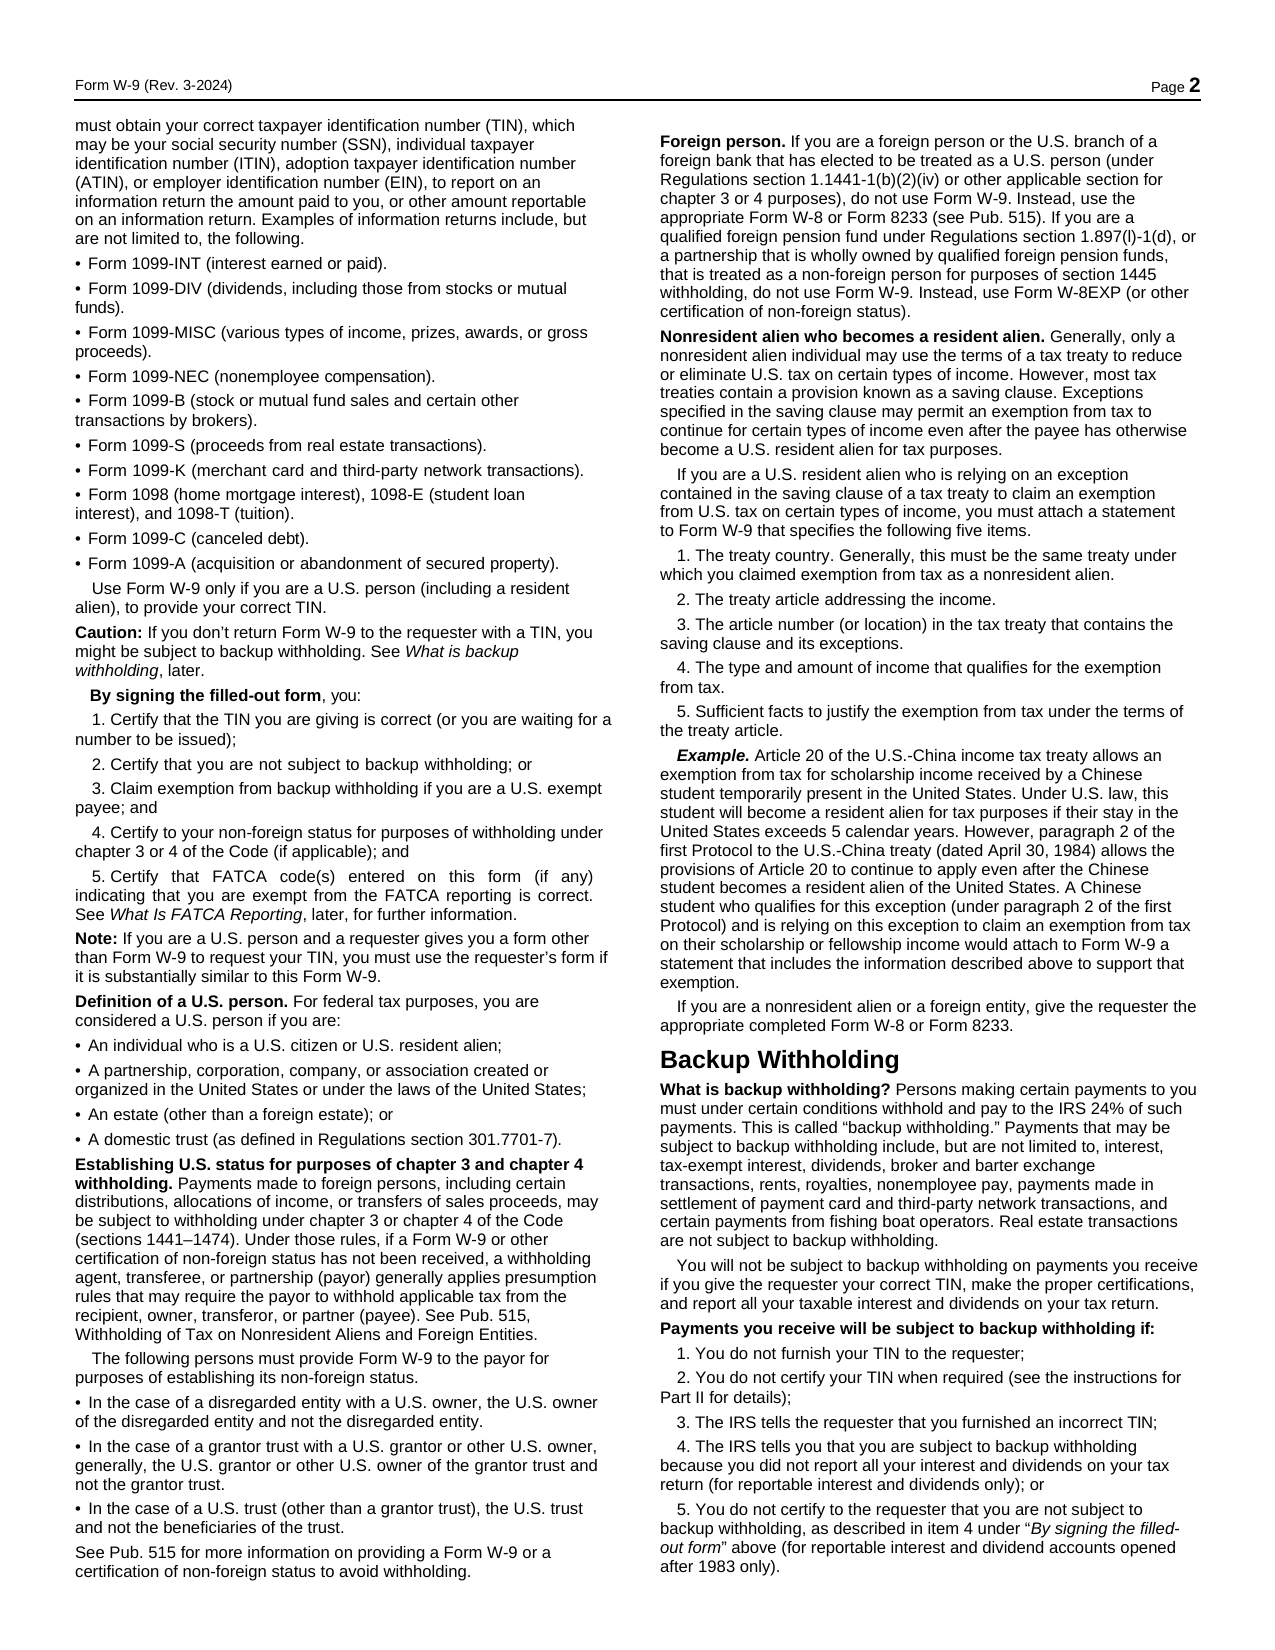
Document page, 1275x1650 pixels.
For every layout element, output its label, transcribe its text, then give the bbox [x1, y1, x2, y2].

text You will not be subject to backup withholding on payments you receive if you give the requester your correct TIN, make the proper certifications, and report all your taxable interest and dividends on your tax return. [660, 1256, 1200, 1313]
text What is backup withholding? Persons making certain payments to you must under certain conditions withhold and pay to the IRS 24% of such payments. This is called “backup withholding.” Payments that may be subject to backup withholding include, but are not limited to, interest, tax-exempt interest, dividends, broker and barter exchange transactions, rents, royalties, nonemployee pay, payments made in settlement of payment card and third-party network transactions, and certain payments from fishing boat operators. Real estate transactions are not subject to backup withholding. [660, 1081, 1198, 1250]
list Form 1099-K (merchant card and third-party network transactions). [75, 460, 618, 479]
list Form 1099-DIV (dividends, including those from stocks or mutual funds). [75, 279, 573, 317]
list You do not certify your TIN when required (see the instructions for Part II for details); [660, 1369, 1186, 1407]
list The treaty article addressing the income. [676, 590, 1212, 609]
text Definition of a U.S. person. For federal tax purposes, you are considered a U.S. person if you are: [75, 992, 603, 1030]
list Form 1099-S (proceeds from real estate transactions). [75, 435, 618, 454]
text If you are a nonresident alien or a foreign entity, give the requester the appropriate completed Form W-8 or Form 8233. [660, 997, 1212, 1035]
list You do not certify to the requester that you are not subject to backup withholding, as described in item 4 under “By signing the filled- out form” above (for reportable interest and dividend accounts opened after 1983 only). [660, 1500, 1190, 1576]
list Form 1099-NEC (nonemployee compensation). [75, 367, 618, 386]
list Form 1099-A (acquisition or abandonment of secured property). [75, 554, 618, 573]
list Form 1099-B (stock or mutual fund sales and certain other transactions by brokers). [75, 392, 524, 429]
list The type and amount of income that qualifies for the exemption from tax. [660, 659, 1168, 697]
subtitle Payments you receive will be subject to backup withholding if: [660, 1319, 1212, 1338]
list The IRS tells the requester that you furnished an incorrect TIN; [676, 1412, 1212, 1432]
list Sufficient facts to justify the exemption from tax under the terms of the treaty article. [660, 703, 1193, 740]
text The following persons must provide Form W-9 to the payor for purposes of establishing its non-foreign status. [75, 1349, 603, 1387]
list An individual who is a U.S. citizen or U.S. resident alien; [75, 1036, 618, 1055]
list You do not furnish your TIN to the requester; [676, 1344, 1212, 1363]
list The IRS tells you that you are subject to backup withholding because you did not report all your interest and dividends on your tax return (for reportable interest and dividends only); or [660, 1438, 1177, 1494]
list A partnership, corporation, company, or association created or organized in the United States or under the laws of the United States; [75, 1061, 592, 1099]
list Form 1099-MISC (various types of income, prizes, awards, or gross proceeds). [75, 323, 591, 361]
list In the case of a disregarded entity with a U.S. owner, the U.S. owner of the disregarded entity and not the disregarded entity. [75, 1393, 598, 1431]
text Foreign person. If you are a foreign person or the U.S. branch of a foreign bank that has elected to be treated as a U.S. person (under Regulations section 1.1441-1(b)(2)(iv) or other applicable section for chapter 3 or 4 purposes), do not use Form W-9. Instead, use the appropriate Form W-8 or Form 8233 (see Pub. 515). If you are a qualified foreign pension fund under Regulations section 1.897(l)-1(d), or a partnership that is wholly owned by qualified foreign pension funds, that is treated as a non-foreign person for purposes of section 1445 withholding, do not use Form W-9. Instead, use Form W-8EXP (or other certification of non-foreign status). [660, 133, 1196, 321]
list An estate (other than a foreign estate); or [75, 1105, 618, 1124]
list Certify that the TIN you are giving is correct (or you are waiting for a number to be issued); [75, 711, 614, 748]
list Certify that FATCA code(s) entered on this form (if any) indicating that you are exempt from the FATCA reporting is correct. See What Is FATCA Reporting, later, for further information. [75, 867, 594, 924]
text If you are a U.S. resident alien who is relying on an exception contained in the saving clause of a tax treaty to claim an exemption from U.S. tax on certain types of income, you must attach a statement to Form W-9 that specifies the following five items. [660, 465, 1187, 540]
list A domestic trust (as defined in Regulations section 301.7701-7). [75, 1130, 618, 1149]
text Nonresident alien who becomes a resident alien. Generally, only a nonresident alien individual may use the terms of a tax treaty to reduce or eliminate U.S. tax on certain types of income. However, most tax treaties contain a provision known as a saving clause. Exceptions specified in the saving clause may permit an exemption from tax to continue for certain types of income even after the payee has otherwise become a U.S. resident alien for tax purposes. [660, 327, 1192, 459]
subtitle By signing the filled-out form, you: [89, 686, 618, 705]
list Certify that you are not subject to backup withholding; or [92, 754, 618, 773]
text Use Form W-9 only if you are a U.S. person (including a resident alien), to provide your correct TIN. [75, 579, 603, 617]
list Certify to your non-foreign status for purposes of withholding under chapter 3 or 4 of the Code (if applicable); and [75, 823, 613, 861]
list Claim exemption from backup withholding if you are a U.S. exempt payee; and [75, 779, 610, 817]
list In the case of a U.S. trust (other than a grantor trust), the U.S. trust and not the beneficiaries of the trust. [75, 1499, 585, 1537]
text Establishing U.S. status for purposes of chapter 3 and chapter 4 withholding. Payments made to foreign persons, including certain distributions, allocations of income, or transfers of sales proceeds, may be subject to withholding under chapter 3 or chapter 4 of the Code (sections 1441–1474). Under those rules, if a Form W-9 or other certification of non-foreign status has not been received, a withholding agent, transferee, or partnership (payor) generally applies presumption rules that may require the payor to withhold applicable tax from the recipient, owner, transferor, or partner (payee). See Pub. 515, Withholding of Tax on Nonresident Aliens and Foreign Entities. [75, 1155, 603, 1343]
list Form 1099-INT (interest earned or paid). [75, 254, 618, 273]
list The treaty country. Generally, this must be the same treaty under which you claimed exemption from tax as a nonresident alien. [660, 546, 1179, 584]
subtitle Backup Withholding [660, 1045, 1212, 1074]
list The article number (or location) in the tax treaty that contains the saving clause and its exceptions. [660, 615, 1176, 653]
list Form 1099-C (canceled debt). [75, 529, 618, 548]
text Caution: If you don’t return Form W-9 to the requester with a TIN, you might be subject to backup withholding. See What is backup withholding, later. [75, 623, 603, 680]
text Example. Article 20 of the U.S.-China income tax treaty allows an exemption from tax for scholarship income received by a Chinese student temporarily present in the United States. Under U.S. law, this student will become a resident alien for tax purposes if their stay in the United States exceeds 5 calendar years. However, paragraph 2 of the first Protocol to the U.S.-China treaty (dated April 30, 1984) allows the provisions of Article 20 to continue to apply even after the Chinese student becomes a resident alien of the United States. A Chinese student who qualifies for this exception (under paragraph 2 of the first Protocol) and is relying on this exception to claim an exemption from tax on their scholarship or fellowship income would attach to Form W-9 a statement that includes the information described above to support that exemption. [660, 747, 1196, 992]
list In the case of a grantor trust with a U.S. grantor or other U.S. owner, generally, the U.S. grantor or other U.S. owner of the grantor trust and not the grantor trust. [75, 1437, 598, 1493]
text Note: If you are a U.S. person and a requester gives you a form other than Form W-9 to request your TIN, you must use the requester’s form if it is substantially similar to this Form W-9. [75, 930, 614, 986]
list Form 1098 (home mortgage interest), 1098-E (student loan interest), and 1098-T (tuition). [75, 486, 593, 523]
text must obtain your correct taxpayer identification number (TIN), which may be your social security number (SSN), individual taxpayer identification number (ITIN), adoption taxpayer identification number (ATIN), or employer identification number (EIN), to report on an information return the amount paid to you, or other amount reportable on an information return. Examples of information returns include, but are not limited to, the following. [75, 116, 603, 248]
text See Pub. 515 for more information on providing a Form W-9 or a certification of non-foreign status to avoid withholding. [75, 1543, 603, 1581]
